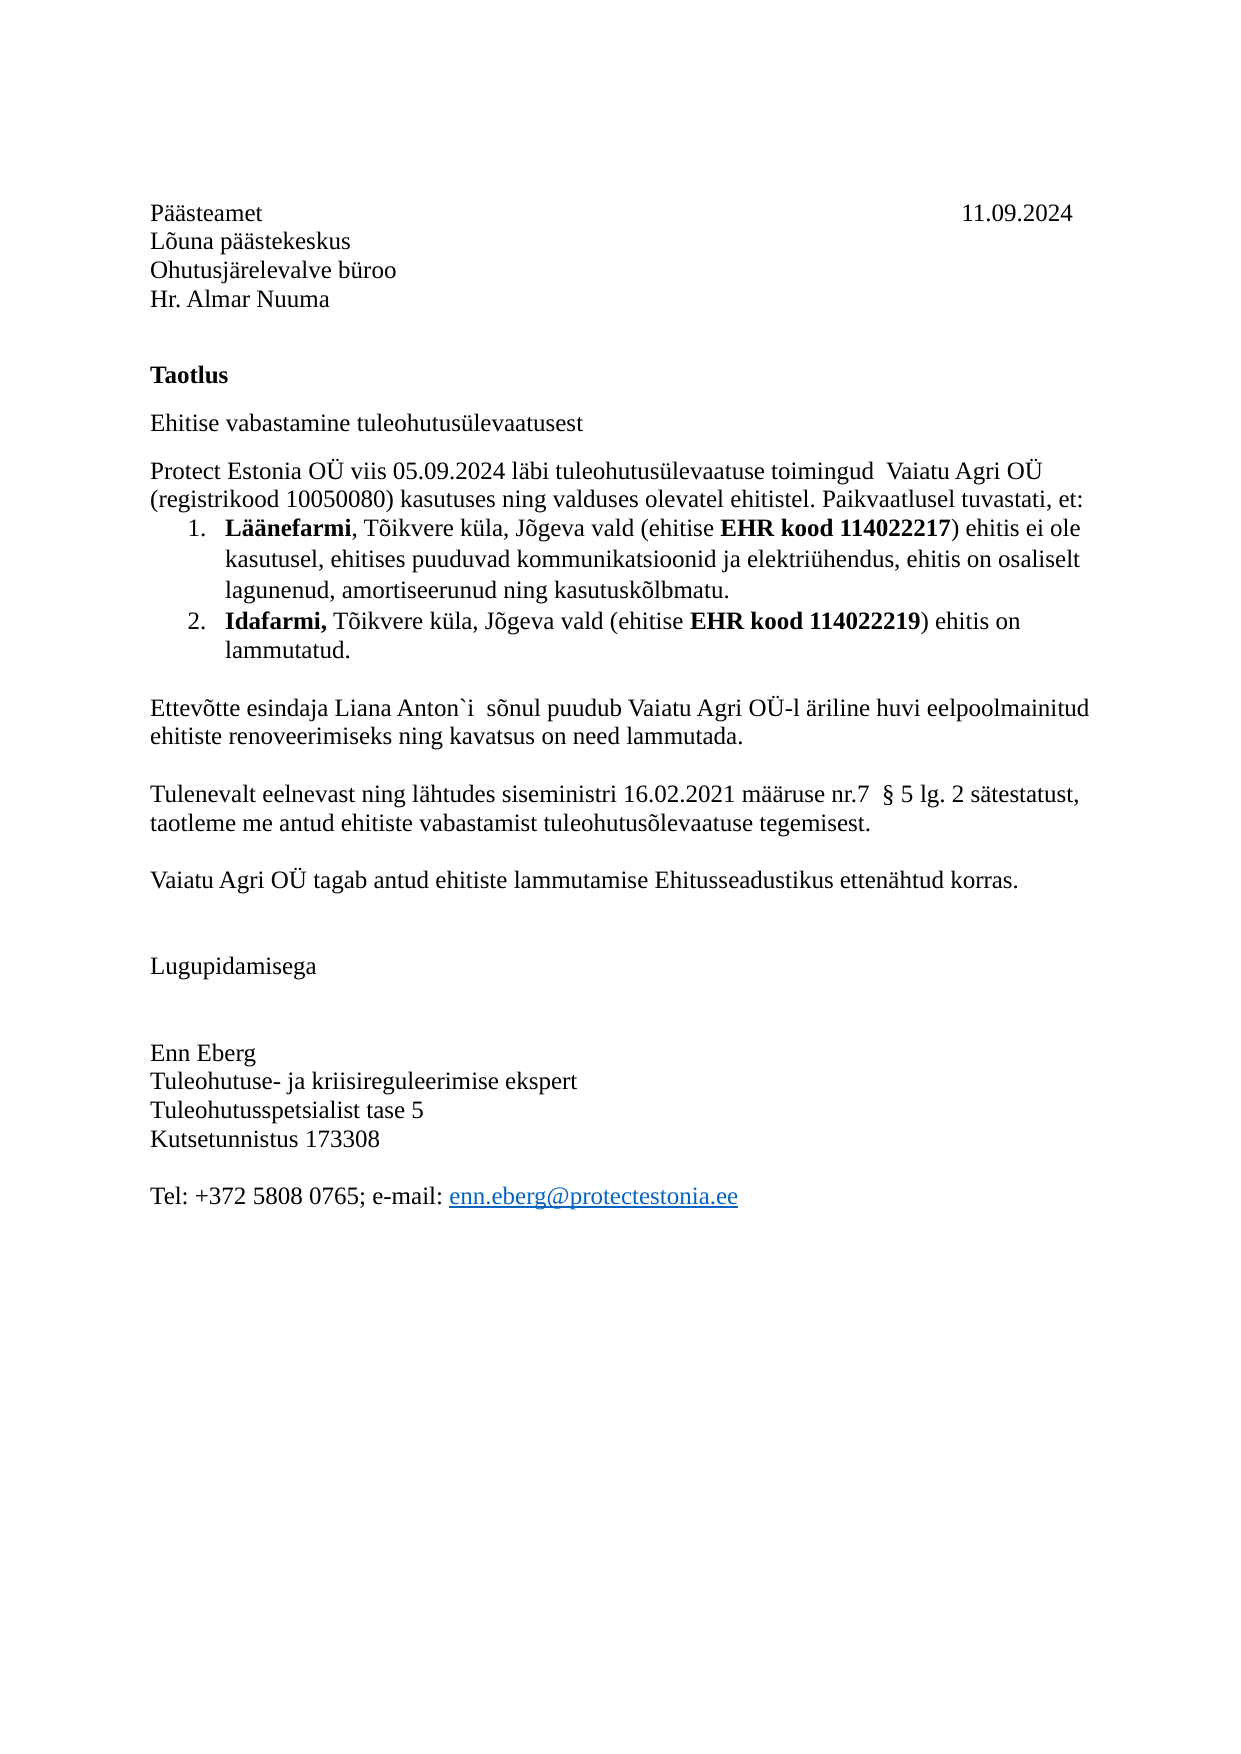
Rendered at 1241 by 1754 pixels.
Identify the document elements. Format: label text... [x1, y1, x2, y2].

text Ehitise vabastamine tuleohutusülevaatusest [150, 408, 1090, 437]
text Tulenevalt eelnevast ning lähtudes siseministri 16.02.2021 määruse nr.7 § 5 lg. 2 sätestatust, taotleme me antud ehitiste vabastamist tuleohutusõlevaatuse tegemisest. [150, 779, 1090, 836]
text Protect Estonia OÜ viis 05.09.2024 läbi tuleohutusülevaatuse toimingud Vaiatu Agri OÜ (registrikood 10050080) kasutuses ning valduses olevatel ehitistel. Paikvaatlusel tuvastati, et: [150, 456, 1090, 513]
text Vaiatu Agri OÜ tagab antud ehitiste lammutamise Ehitusseadustikus ettenähtud korras. [150, 865, 1090, 894]
text Hr. Almar Nuuma [150, 284, 1090, 313]
list Idafarmi, Tõikvere küla, Jõgeva vald (ehitise EHR kood 114022219) ehitis on lammutatud. [187, 606, 1090, 664]
text Tel: +372 5808 0765; e-mail: enn.eberg@protectestonia.ee [150, 1181, 1090, 1210]
text Enn Eberg [150, 1038, 1090, 1066]
text Lõuna päästekeskus [150, 226, 1090, 255]
text Taotlus [150, 360, 1090, 389]
text Tuleohutuse- ja kriisireguleerimise ekspert [150, 1066, 1090, 1095]
text Ohutusjärelevalve büroo [150, 255, 1090, 284]
text Lugupidamisega [150, 951, 1090, 980]
list Läänefarmi, Tõikvere küla, Jõgeva vald (ehitise EHR kood 114022217) ehitis ei ole kasutusel, ehitises puuduvad kommunikatsioonid ja elektriühendus, ehitis on osaliselt lagunenud, amortiseerunud ning kasutuskõlbmatu. [187, 513, 1090, 604]
text Kutsetunnistus 173308 [150, 1124, 1090, 1153]
text Ettevõtte esindaja Liana Anton`i sõnul puudub Vaiatu Agri OÜ-l äriline huvi eelpoolmainitud ehitiste renoveerimiseks ning kavatsus on need lammutada. [150, 693, 1090, 750]
text Päästeamet 11.09.2024 [150, 198, 1090, 226]
text Tuleohutusspetsialist tase 5 [150, 1095, 1090, 1124]
